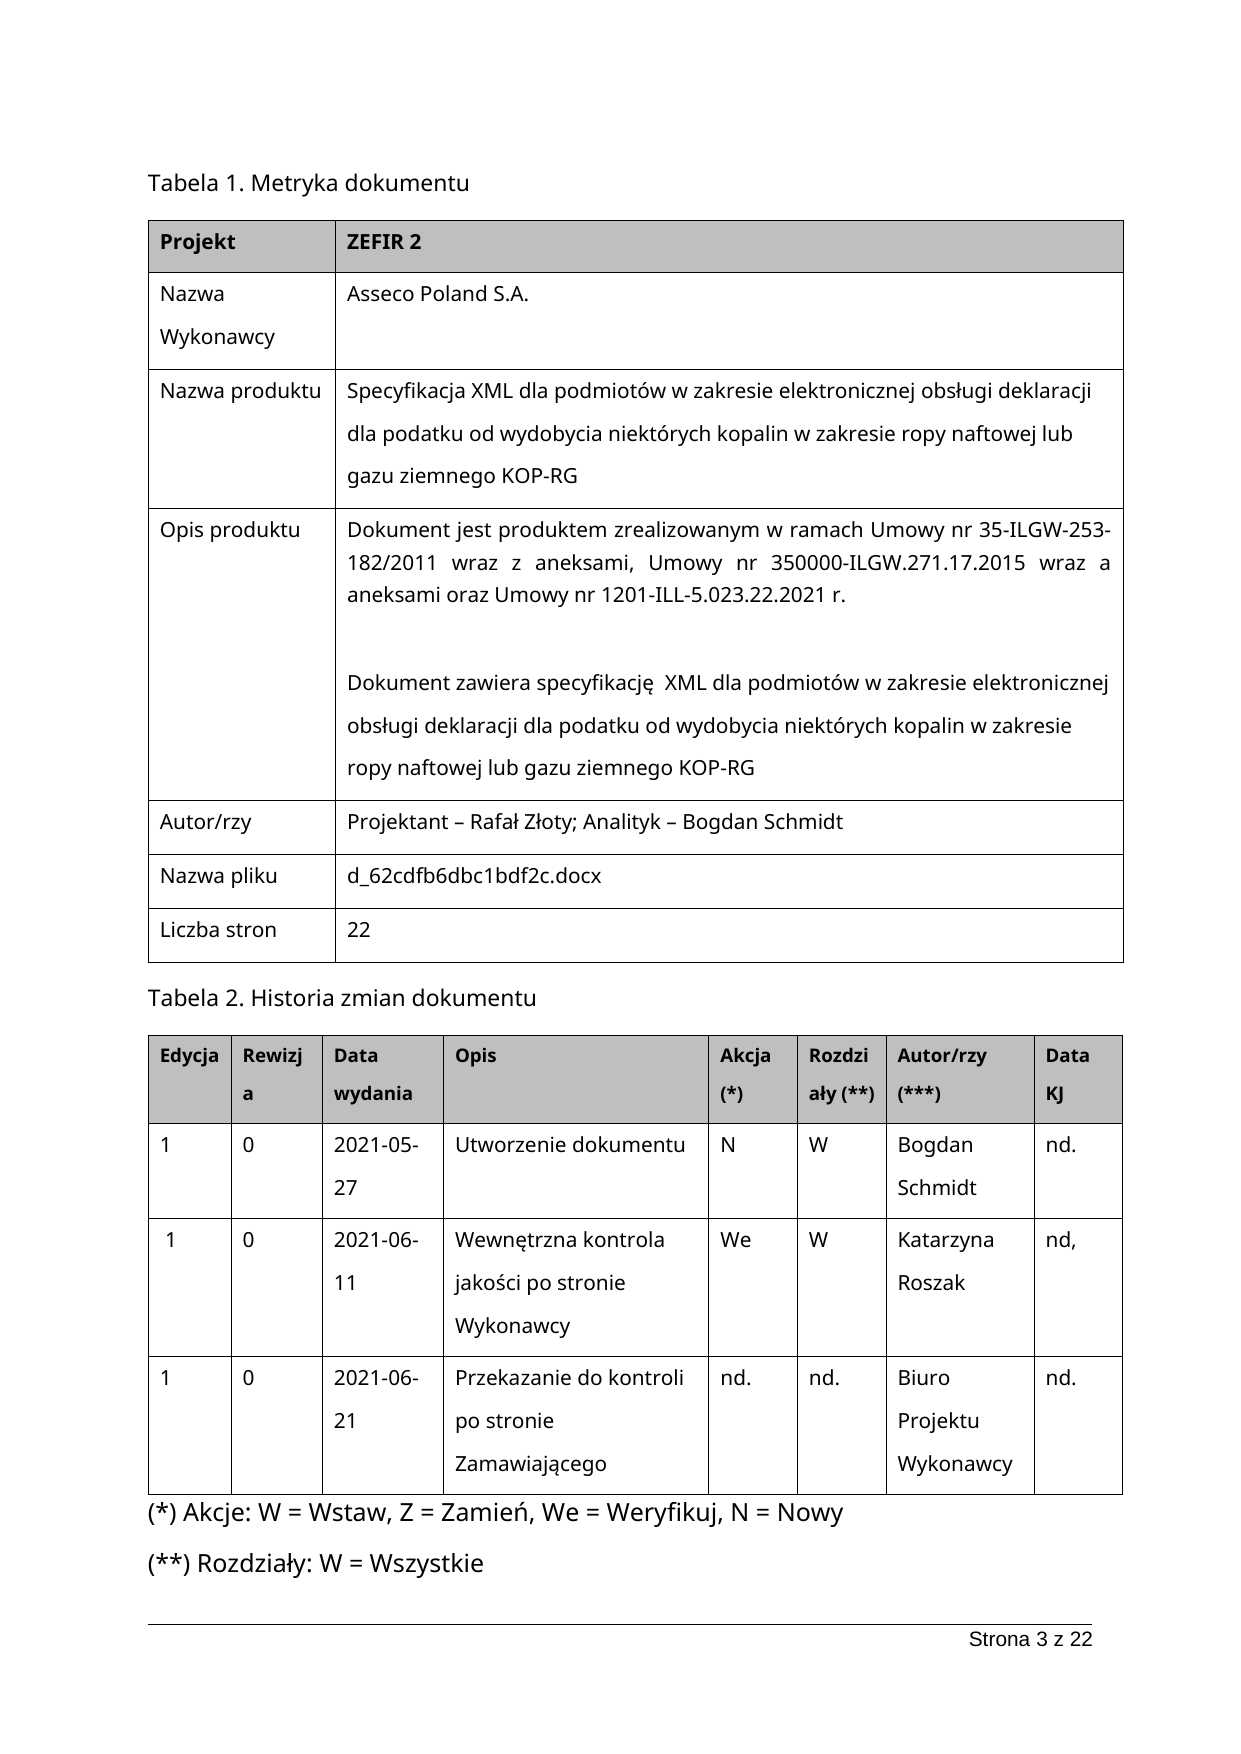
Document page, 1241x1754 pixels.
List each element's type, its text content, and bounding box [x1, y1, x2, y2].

table_header Akcja (*) [709, 1036, 797, 1123]
table_cell Biuro Projektu Wykonawcy [887, 1357, 1034, 1494]
table_cell Bogdan Schmidt [887, 1124, 1034, 1218]
table_cell N [709, 1124, 797, 1218]
table_cell Asseco Poland S.A. [336, 273, 1123, 369]
text (*) Akcje: W = Wstaw, Z = Zamień, We = Weryfikuj, N = Nowy [148, 1495, 1092, 1529]
table_header Opis [444, 1036, 708, 1123]
table_cell Nazwa pliku [149, 855, 335, 908]
table_header Data wydania [323, 1036, 443, 1123]
table_cell nd. [798, 1357, 886, 1494]
table_cell Dokument jest produktem zrealizowanym w ramach Umowy nr 35-ILGW-253-182/2011 wraz z aneksami, Umowy nr 350000-ILGW.271.17.2015 wraz a aneksami oraz Umowy nr 1201-ILL-5.023.22.2021 r. Dokument zawiera specyfikację XML dla podmiotów w zakresie elektronicznej obsługi deklaracji dla podatku od wydobycia niektórych kopalin w zakresie ropy naftowej lub gazu ziemnego KOP-RG [336, 509, 1123, 800]
table_cell Autor/rzy [149, 801, 335, 854]
table_cell 0 [232, 1357, 322, 1494]
table_cell Katarzyna Roszak [887, 1219, 1034, 1356]
table_header Autor/rzy (***) [887, 1036, 1034, 1123]
table_cell nd. [1035, 1124, 1122, 1218]
table_cell We [709, 1219, 797, 1356]
table_cell 1 [149, 1124, 231, 1218]
table_cell Specyfikacja XML dla podmiotów w zakresie elektronicznej obsługi deklaracji dla podatku od wydobycia niektórych kopalin w zakresie ropy naftowej lub gazu ziemnego KOP-RG [336, 370, 1123, 508]
table_cell nd, [1035, 1219, 1122, 1356]
table_cell Przekazanie do kontroli po stronie Zamawiającego [444, 1357, 708, 1494]
table_cell Projektant – Rafał Złoty; Analityk – Bogdan Schmidt [336, 801, 1123, 854]
table_header Edycja [149, 1036, 231, 1123]
table_cell 2021-06-21 [323, 1357, 443, 1494]
table_cell 0 [232, 1219, 322, 1356]
table_cell 1 [149, 1219, 231, 1356]
table_header ZEFIR 2 [336, 221, 1123, 272]
table_cell 2021-05-27 [323, 1124, 443, 1218]
table_cell 2021-06-11 [323, 1219, 443, 1356]
table_cell 1 [149, 1357, 231, 1494]
table_cell Wewnętrzna kontrola jakości po stronie Wykonawcy [444, 1219, 708, 1356]
table_header Data KJ [1035, 1036, 1122, 1123]
table_cell Liczba stron [149, 909, 335, 962]
table_cell nd. [709, 1357, 797, 1494]
table_cell Opis produktu [149, 509, 335, 800]
table_header Rozdziały (**) [798, 1036, 886, 1123]
table_cell ZF2-PWT-KXML-KOPRG_v1.0.doc [336, 855, 1123, 908]
table_header Projekt [149, 221, 335, 272]
table_cell Nazwa produktu [149, 370, 335, 508]
table_cell [336, 909, 1123, 962]
table_cell 0 [232, 1124, 322, 1218]
text (**) Rozdziały: W = Wszystkie [148, 1546, 1092, 1580]
table_cell nd. [1035, 1357, 1122, 1494]
table_header Rewizja [232, 1036, 322, 1123]
table_cell W [798, 1124, 886, 1218]
table_cell W [798, 1219, 886, 1356]
table_cell Nazwa Wykonawcy [149, 273, 335, 369]
table_cell Utworzenie dokumentu [444, 1124, 708, 1218]
